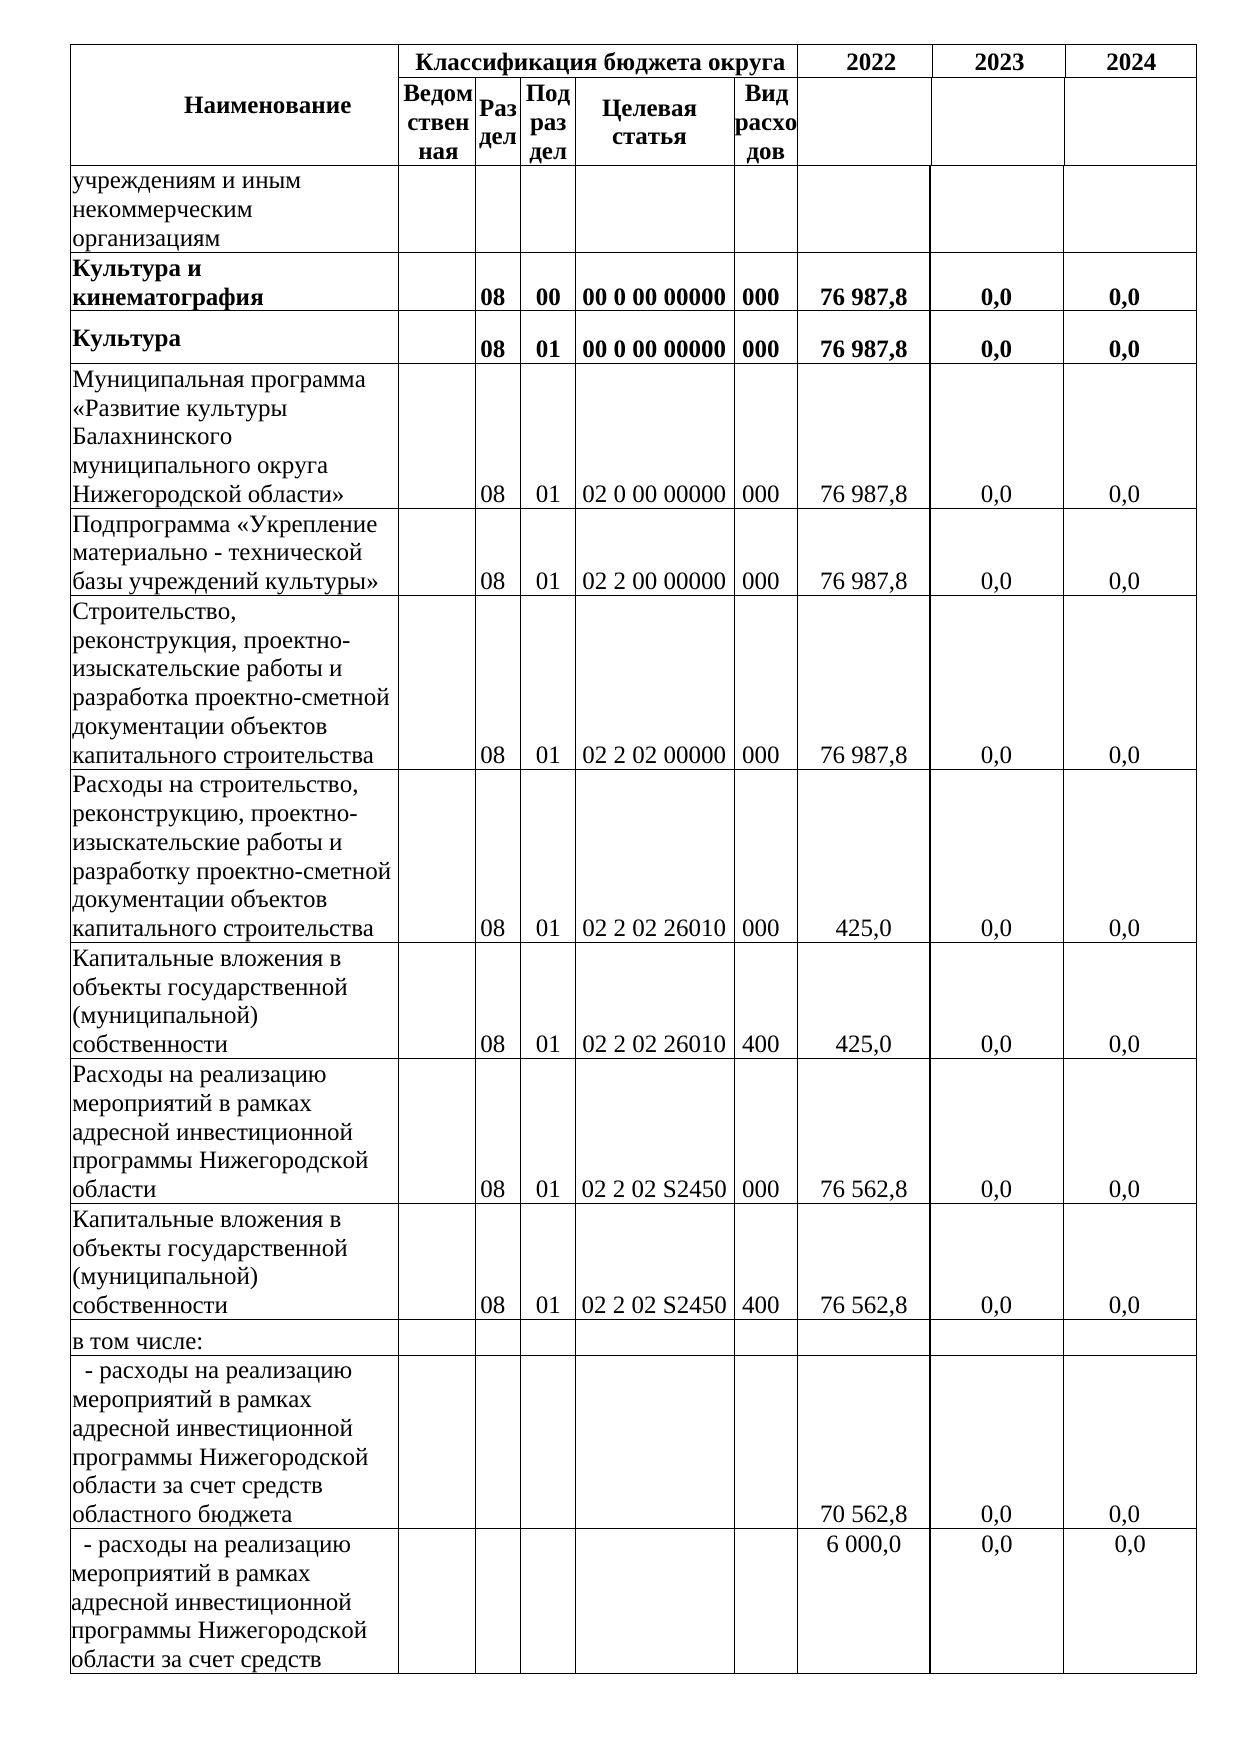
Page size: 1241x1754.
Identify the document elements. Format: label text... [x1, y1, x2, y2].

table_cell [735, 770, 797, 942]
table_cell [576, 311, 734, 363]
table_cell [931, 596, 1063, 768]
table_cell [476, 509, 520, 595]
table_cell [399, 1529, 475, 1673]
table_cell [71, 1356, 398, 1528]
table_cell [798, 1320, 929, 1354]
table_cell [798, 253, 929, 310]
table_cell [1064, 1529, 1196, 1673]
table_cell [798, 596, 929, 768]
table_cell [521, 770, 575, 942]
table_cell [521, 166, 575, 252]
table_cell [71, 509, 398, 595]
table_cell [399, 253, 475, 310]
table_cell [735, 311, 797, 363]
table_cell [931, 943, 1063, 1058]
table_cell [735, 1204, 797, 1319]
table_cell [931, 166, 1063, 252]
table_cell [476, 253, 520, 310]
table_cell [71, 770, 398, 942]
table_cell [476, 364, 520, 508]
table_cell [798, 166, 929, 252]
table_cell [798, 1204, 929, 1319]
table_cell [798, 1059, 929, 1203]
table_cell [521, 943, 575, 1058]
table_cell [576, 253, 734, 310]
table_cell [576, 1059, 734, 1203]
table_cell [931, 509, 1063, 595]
table_cell Ведом ствен ная [399, 78, 475, 164]
table_cell Целевая статья [576, 78, 734, 164]
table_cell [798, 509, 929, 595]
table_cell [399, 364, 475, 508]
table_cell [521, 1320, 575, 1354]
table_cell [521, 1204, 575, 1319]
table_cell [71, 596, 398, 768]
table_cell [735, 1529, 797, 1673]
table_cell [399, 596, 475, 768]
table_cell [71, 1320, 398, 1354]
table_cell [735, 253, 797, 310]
table_cell Вид расхо дов [735, 78, 797, 164]
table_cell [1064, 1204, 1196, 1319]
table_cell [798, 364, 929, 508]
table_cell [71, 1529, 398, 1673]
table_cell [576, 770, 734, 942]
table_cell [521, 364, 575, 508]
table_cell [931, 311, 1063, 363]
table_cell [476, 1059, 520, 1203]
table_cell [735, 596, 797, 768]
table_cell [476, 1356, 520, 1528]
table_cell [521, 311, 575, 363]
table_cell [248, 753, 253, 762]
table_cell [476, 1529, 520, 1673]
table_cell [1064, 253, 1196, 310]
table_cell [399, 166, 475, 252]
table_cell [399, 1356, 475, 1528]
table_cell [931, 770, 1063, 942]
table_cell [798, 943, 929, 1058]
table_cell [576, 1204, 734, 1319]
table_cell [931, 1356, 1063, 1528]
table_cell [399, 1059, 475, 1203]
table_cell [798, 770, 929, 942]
table_cell [798, 78, 931, 164]
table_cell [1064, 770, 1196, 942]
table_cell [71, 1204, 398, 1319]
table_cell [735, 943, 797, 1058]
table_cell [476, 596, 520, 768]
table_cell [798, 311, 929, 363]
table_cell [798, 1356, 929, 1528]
table_cell Под раз дел [521, 78, 575, 164]
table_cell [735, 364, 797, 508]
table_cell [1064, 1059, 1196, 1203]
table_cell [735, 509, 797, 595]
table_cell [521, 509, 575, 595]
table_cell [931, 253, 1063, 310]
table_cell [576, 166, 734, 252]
table_cell Раз дел [476, 78, 520, 164]
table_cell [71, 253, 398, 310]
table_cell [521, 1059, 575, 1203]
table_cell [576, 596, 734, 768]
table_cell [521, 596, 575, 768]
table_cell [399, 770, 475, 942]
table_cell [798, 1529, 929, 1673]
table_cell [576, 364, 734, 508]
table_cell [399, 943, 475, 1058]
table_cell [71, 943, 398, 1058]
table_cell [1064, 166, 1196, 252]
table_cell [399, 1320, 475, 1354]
table_header Наименование [71, 45, 398, 164]
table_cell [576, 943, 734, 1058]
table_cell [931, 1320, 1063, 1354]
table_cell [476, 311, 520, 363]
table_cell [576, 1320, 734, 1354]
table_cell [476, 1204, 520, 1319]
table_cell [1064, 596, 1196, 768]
table_cell [1065, 78, 1196, 164]
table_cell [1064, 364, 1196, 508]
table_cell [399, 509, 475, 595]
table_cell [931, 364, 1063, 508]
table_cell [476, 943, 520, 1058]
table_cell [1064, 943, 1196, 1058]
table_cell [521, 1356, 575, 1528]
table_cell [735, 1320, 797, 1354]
table_header Классификация бюджета округа [399, 45, 797, 77]
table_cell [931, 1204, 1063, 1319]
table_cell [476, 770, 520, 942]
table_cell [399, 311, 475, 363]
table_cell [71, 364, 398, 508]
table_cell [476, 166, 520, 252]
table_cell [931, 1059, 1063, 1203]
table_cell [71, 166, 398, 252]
table_header 2022 [798, 45, 932, 77]
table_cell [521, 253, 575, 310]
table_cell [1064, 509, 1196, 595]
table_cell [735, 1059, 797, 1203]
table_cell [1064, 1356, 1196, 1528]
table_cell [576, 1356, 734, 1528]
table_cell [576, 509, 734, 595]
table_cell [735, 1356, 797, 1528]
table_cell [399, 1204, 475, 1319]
table_cell [932, 78, 1064, 164]
table_header 2024 [1066, 45, 1196, 77]
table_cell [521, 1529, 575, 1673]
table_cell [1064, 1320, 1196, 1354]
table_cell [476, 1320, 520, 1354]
table_header 2023 [933, 45, 1065, 77]
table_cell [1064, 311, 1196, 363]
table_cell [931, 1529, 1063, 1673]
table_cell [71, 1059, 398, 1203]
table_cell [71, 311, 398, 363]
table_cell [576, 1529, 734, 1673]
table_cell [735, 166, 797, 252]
